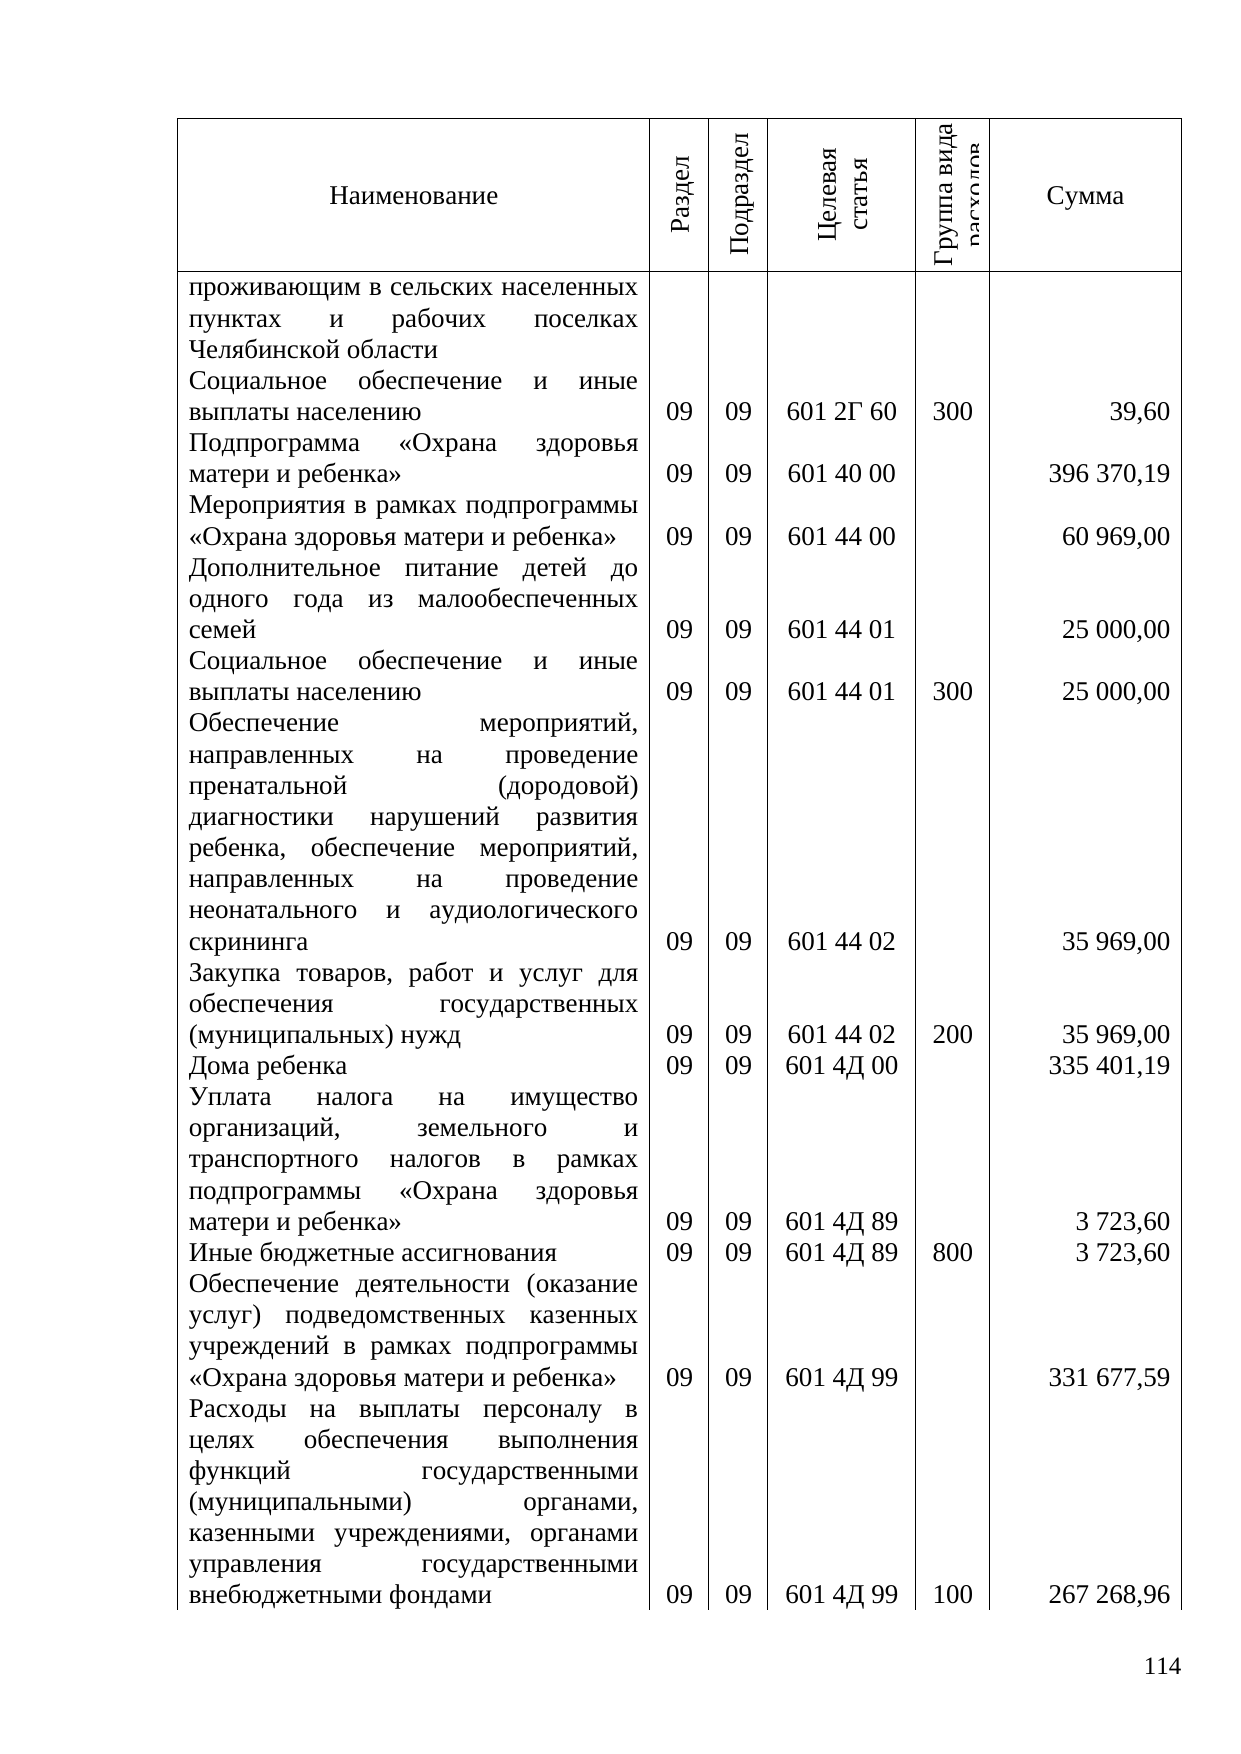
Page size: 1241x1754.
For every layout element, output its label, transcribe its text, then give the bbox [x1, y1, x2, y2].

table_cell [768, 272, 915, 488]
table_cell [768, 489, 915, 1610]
table_header Наименование [178, 119, 649, 271]
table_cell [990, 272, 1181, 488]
table_header Сумма [990, 119, 1181, 271]
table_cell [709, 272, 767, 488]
table_header Подраздел [709, 119, 767, 271]
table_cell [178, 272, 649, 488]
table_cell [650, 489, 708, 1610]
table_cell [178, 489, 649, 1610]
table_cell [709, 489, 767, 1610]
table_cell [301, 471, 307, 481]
table_header Раздел [650, 119, 708, 271]
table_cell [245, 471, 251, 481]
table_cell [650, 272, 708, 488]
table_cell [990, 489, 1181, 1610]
table_header Целевая статья [768, 119, 915, 271]
table_header Группа вида расходов [916, 119, 989, 271]
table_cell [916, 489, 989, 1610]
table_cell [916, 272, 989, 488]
